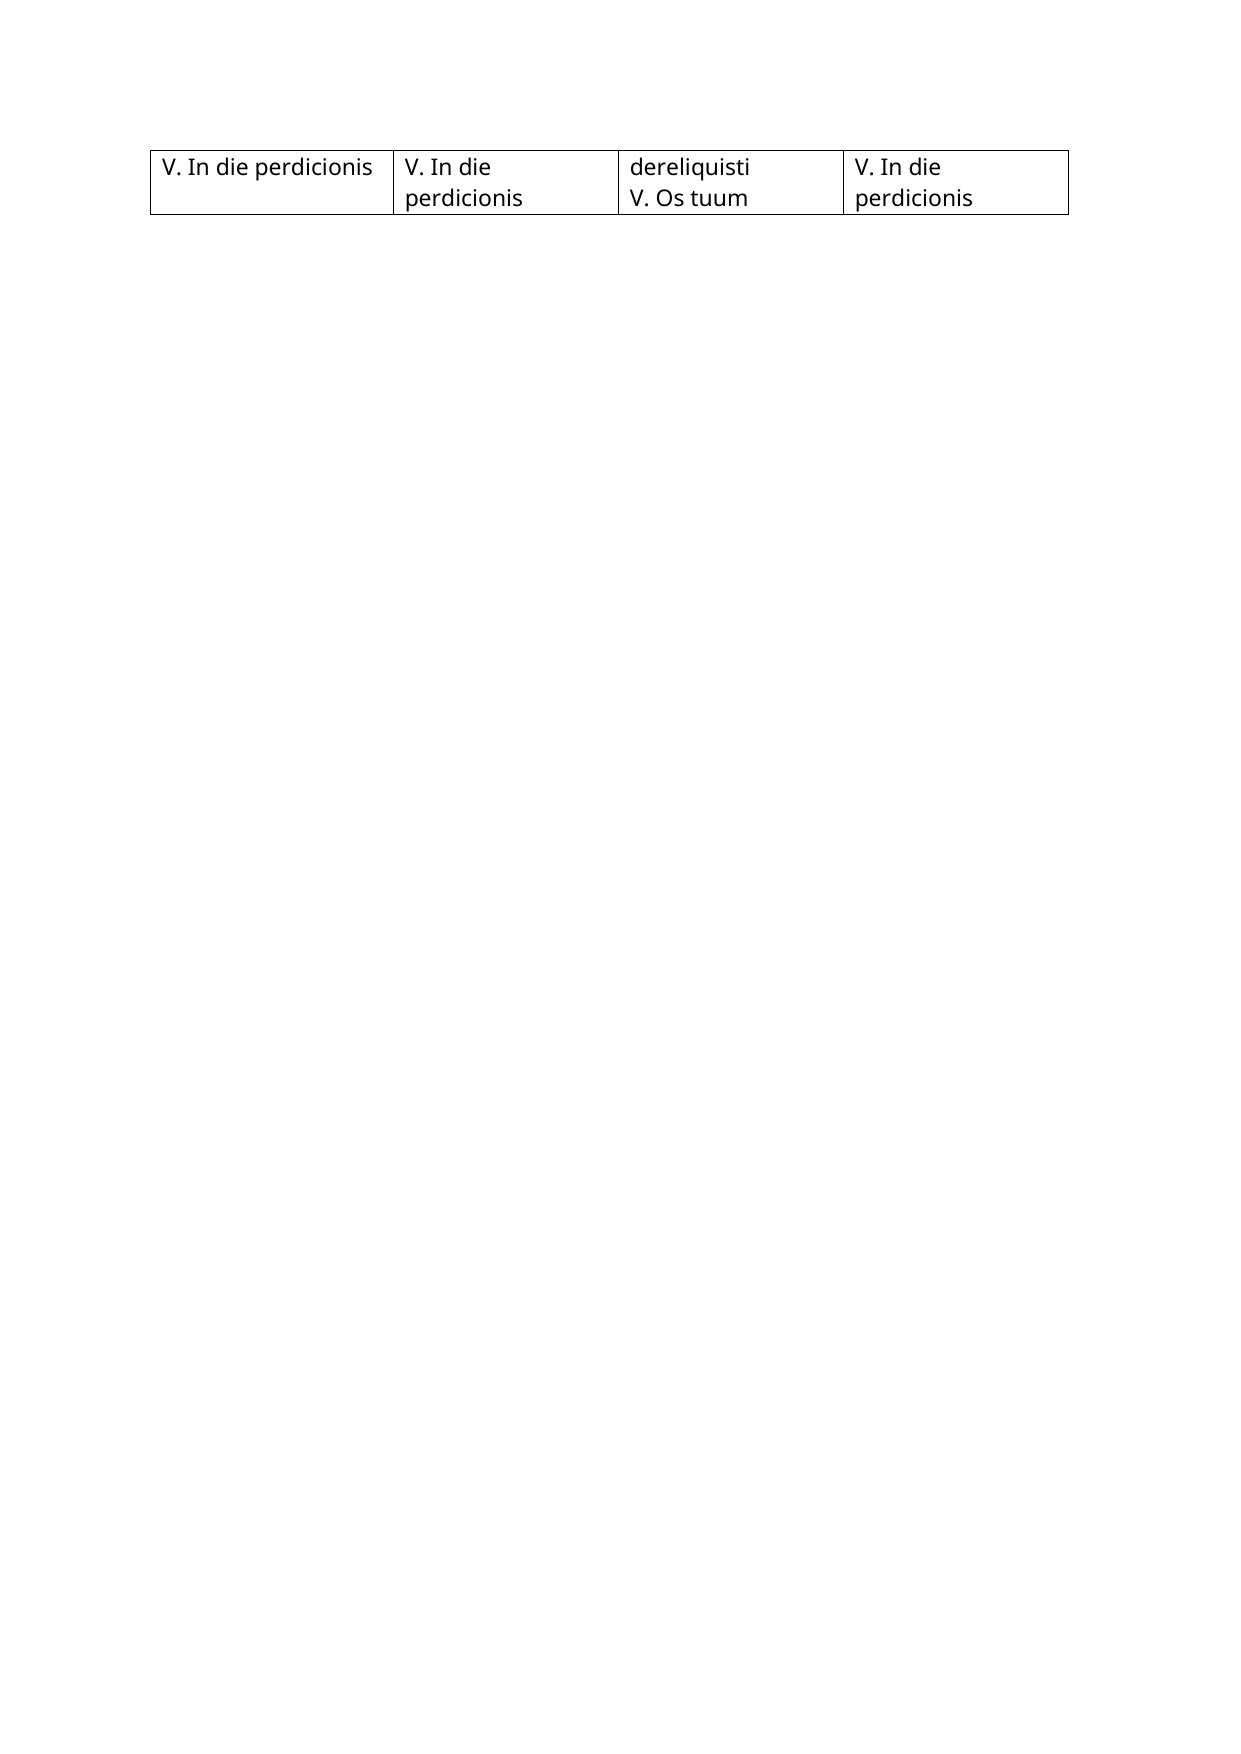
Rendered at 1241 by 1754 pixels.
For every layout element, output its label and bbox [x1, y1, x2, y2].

table_cell [151, 151, 393, 213]
table_cell [619, 151, 843, 213]
table_cell [844, 151, 1068, 213]
table_cell [394, 151, 618, 213]
